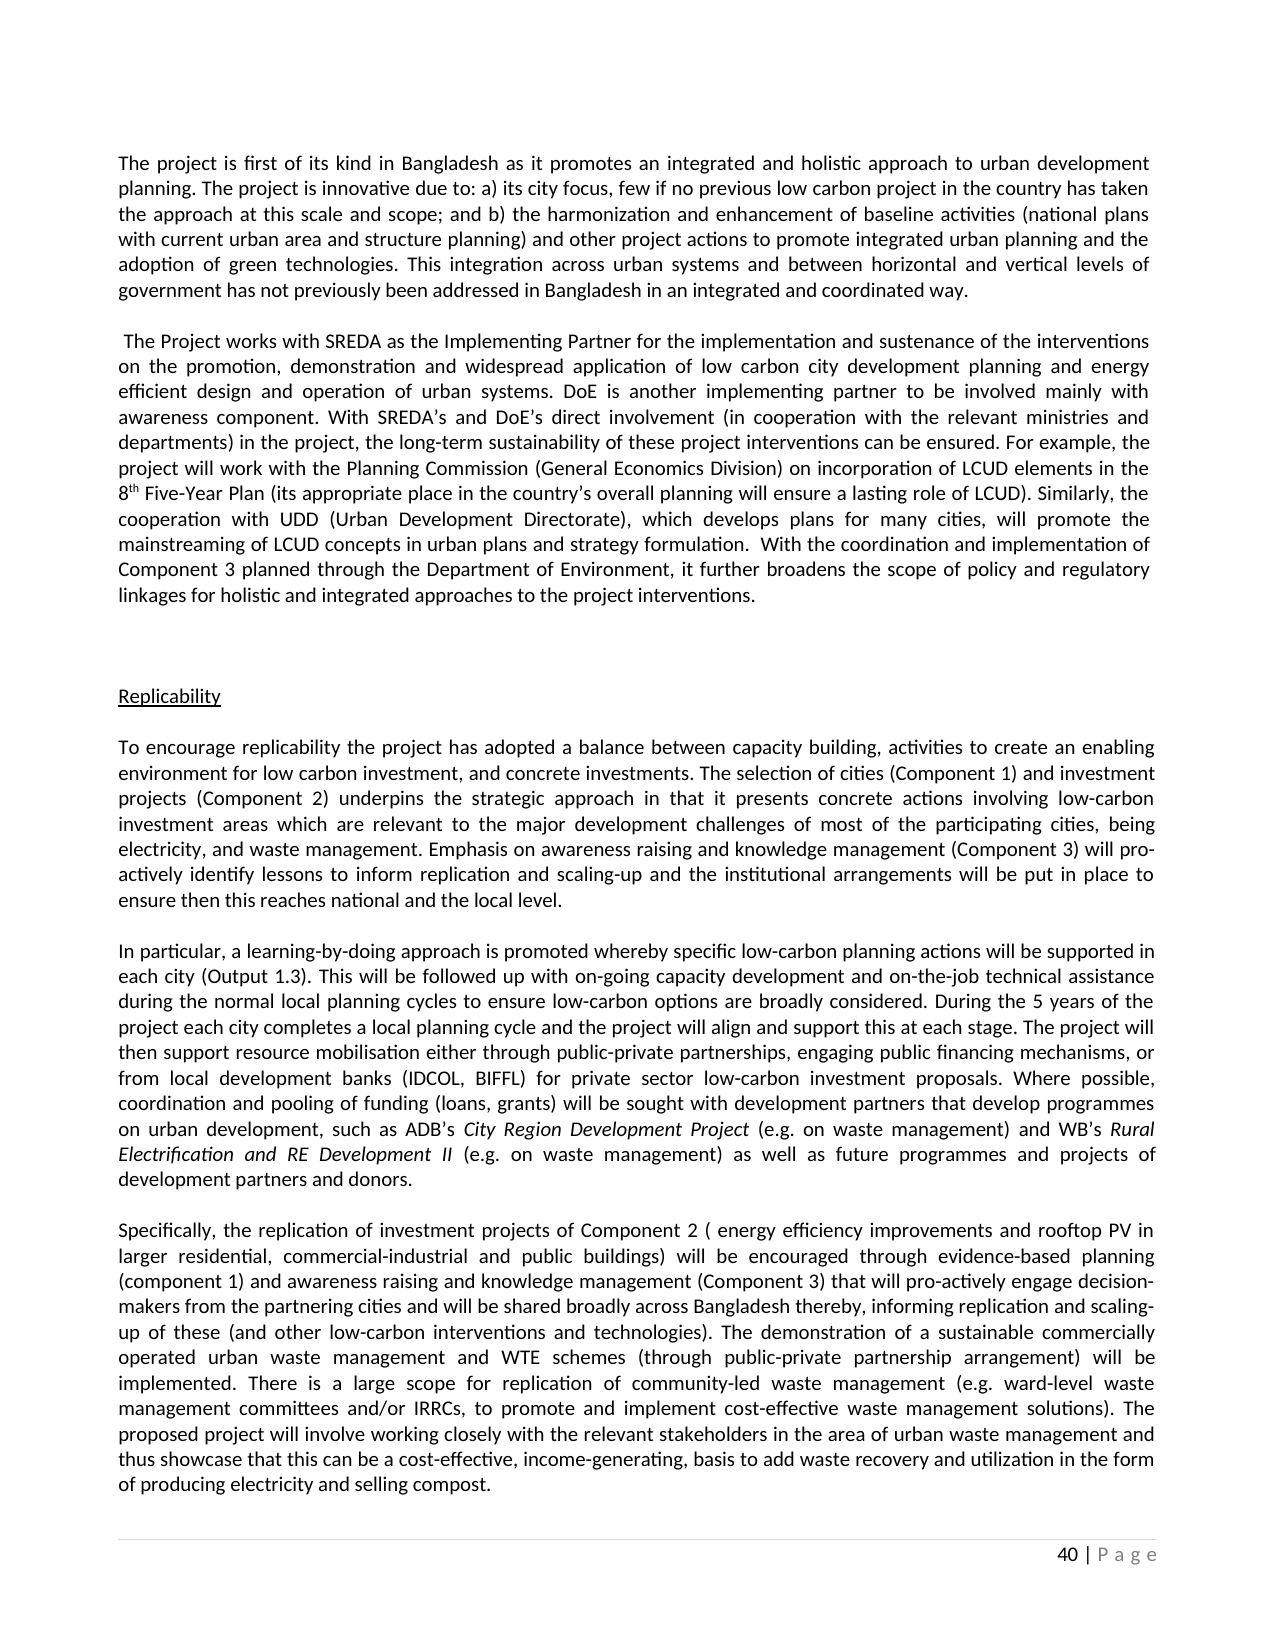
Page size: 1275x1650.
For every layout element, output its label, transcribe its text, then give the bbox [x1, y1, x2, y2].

text The project is first of its kind in Bangladesh as it promotes an integrated and holistic approach to urban development planning. The project is innovative due to: a) its city focus, few if no previous low carbon project in the country has taken the approach at this scale and scope; and b) the harmonization and enhancement of baseline activities (national plans with current urban area and structure planning) and other project actions to promote integrated urban planning and the adoption of green technologies. This integration across urban systems and between horizontal and vertical levels of government has not previously been addressed in Bangladesh in an integrated and coordinated way. [118, 150, 1152, 302]
text Specifically, the replication of investment projects of Component 2 ( energy efficiency improvements and rooftop PV in larger residential, commercial-industrial and public buildings) will be encouraged through evidence-based planning (component 1) and awareness raising and knowledge management (Component 3) that will pro-actively engage decision-makers from the partnering cities and will be shared broadly across Bangladesh thereby, informing replication and scaling-up of these (and other low-carbon interventions and technologies). The demonstration of a sustainable commercially operated urban waste management and WTE schemes (through public-private partnership arrangement) will be implemented. There is a large scope for replication of community-led waste management (e.g. ward-level waste management committees and/or IRRCs, to promote and implement cost-effective waste management solutions). The proposed project will involve working closely with the relevant stakeholders in the area of urban waste management and thus showcase that this can be a cost-effective, income-generating, basis to add waste recovery and utilization in the form of producing electricity and selling compost. [118, 1217, 1157, 1497]
text To encourage replicability the project has adopted a balance between capacity building, activities to create an enabling environment for low carbon investment, and concrete investments. The selection of cities (Component 1) and investment projects (Component 2) underpins the strategic approach in that it presents concrete actions involving low-carbon investment areas which are relevant to the major development challenges of most of the participating cities, being electricity, and waste management. Emphasis on awareness raising and knowledge management (Component 3) will pro-actively identify lessons to inform replication and scaling-up and the institutional arrangements will be put in place to ensure then this reaches national and the local level. [118, 734, 1157, 912]
text The Project works with SREDA as the Implementing Partner for the implementation and sustenance of the interventions on the promotion, demonstration and widespread application of low carbon city development planning and energy efficient design and operation of urban systems. DoE is another implementing partner to be involved mainly with awareness component. With SREDA’s and DoE’s direct involvement (in cooperation with the relevant ministries and departments) in the project, the long-term sustainability of these project interventions can be ensured. For example, the project will work with the Planning Commission (General Economics Division) on incorporation of LCUD elements in the 8th Five-Year Plan (its appropriate place in the country’s overall planning will ensure a lasting role of LCUD). Similarly, the cooperation with UDD (Urban Development Directorate), which develops plans for many cities, will promote the mainstreaming of LCUD concepts in urban plans and strategy formulation. With the coordination and implementation of Component 3 planned through the Department of Environment, it further broadens the scope of policy and regulatory linkages for holistic and integrated approaches to the project interventions. [118, 328, 1152, 607]
text Replicability [118, 684, 1097, 709]
text In particular, a learning-by-doing approach is promoted whereby specific low-carbon planning actions will be supported in each city (Output 1.3). This will be followed up with on-going capacity development and on-the-job technical assistance during the normal local planning cycles to ensure low-carbon options are broadly considered. During the 5 years of the project each city completes a local planning cycle and the project will align and support this at each stage. The project will then support resource mobilisation either through public-private partnerships, engaging public financing mechanisms, or from local development banks (IDCOL, BIFFL) for private sector low-carbon investment proposals. Where possible, coordination and pooling of funding (loans, grants) will be sought with development partners that develop programmes on urban development, such as ADB’s City Region Development Project (e.g. on waste management) and WB’s Rural Electrification and RE Development II (e.g. on waste management) as well as future programmes and projects of development partners and donors. [118, 938, 1157, 1192]
